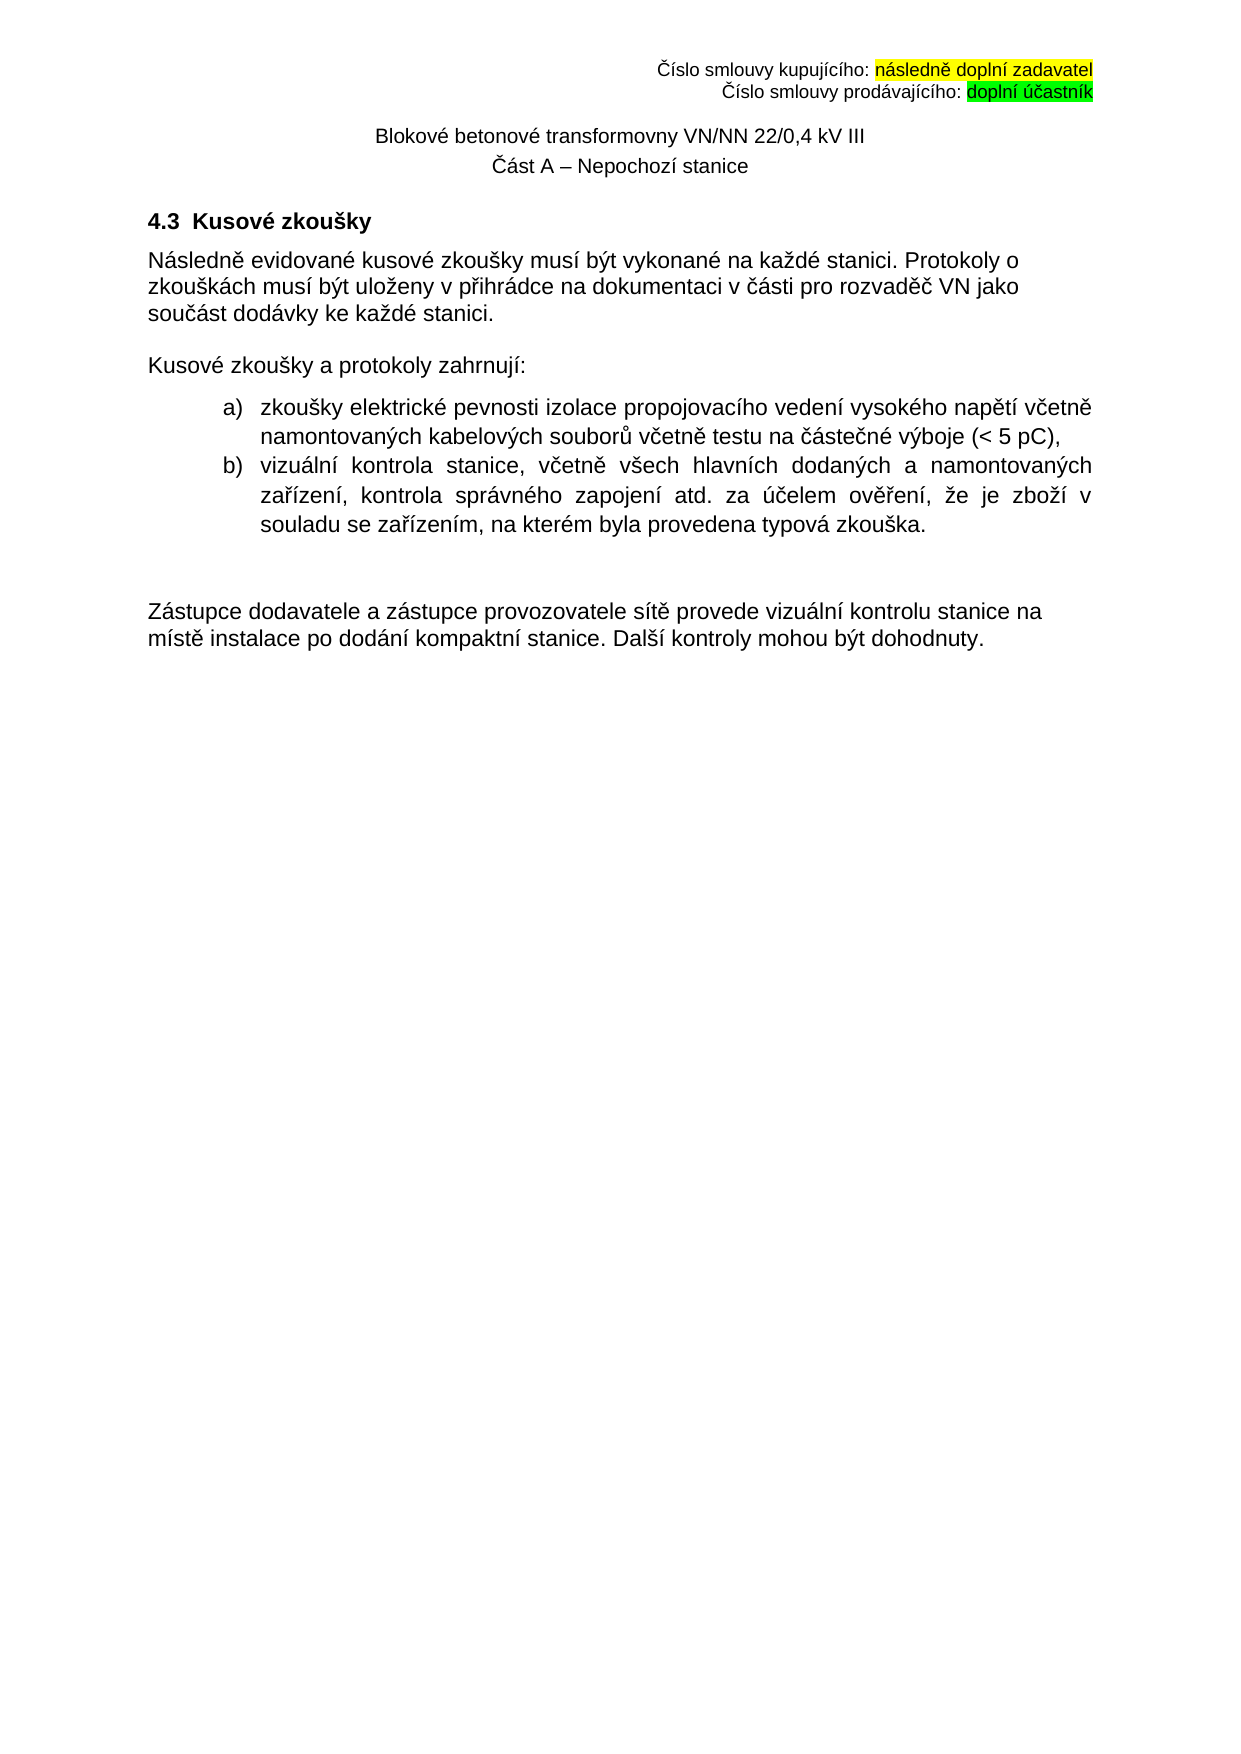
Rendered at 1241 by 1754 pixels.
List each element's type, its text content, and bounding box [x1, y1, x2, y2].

text Následně evidované kusové zkoušky musí být vykonané na každé stanici. Protokoly o zkouškách musí být uloženy v přihrádce na dokumentaci v části pro rozvaděč VN jako součást dodávky ke každé stanici. [148, 247, 1093, 326]
text Zástupce dodavatele a zástupce provozovatele sítě provede vizuální kontrolu stanice na místě instalace po dodání kompaktní stanice. Další kontroly mohou být dohodnuty. [148, 598, 1093, 651]
text Kusové zkoušky a protokoly zahrnují: [148, 352, 1093, 379]
list vizuální kontrola stanice, včetně všech hlavních dodaných a namontovaných zařízení, kontrola správného zapojení atd. za účelem ověření, že je zboží v souladu se zařízením, na kterém byla provedena typová zkouška. [223, 449, 1093, 537]
list Kusové zkoušky [148, 208, 1093, 234]
list zkoušky elektrické pevnosti izolace propojovacího vedení vysokého napětí včetně namontovaných kabelových souborů včetně testu na částečné výboje (< 5 pC), [223, 391, 1093, 449]
